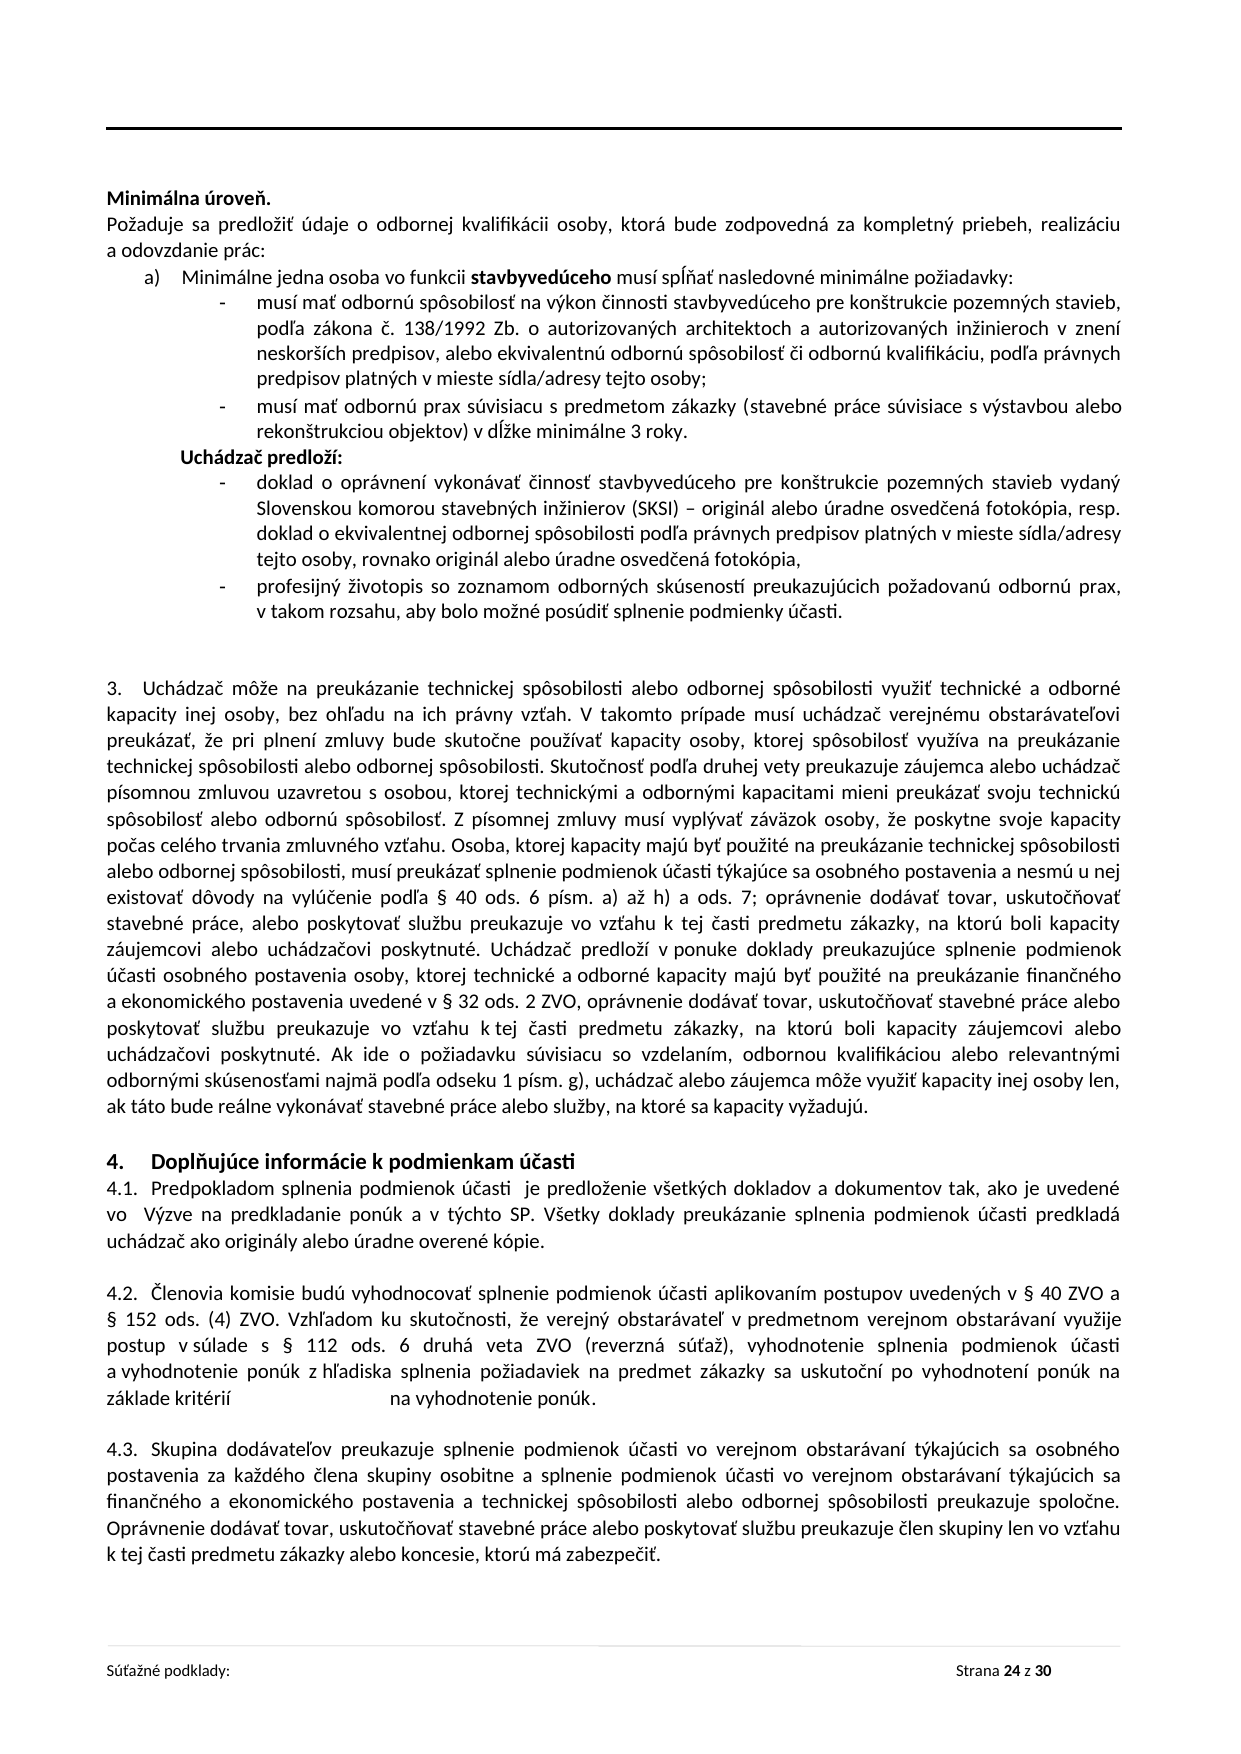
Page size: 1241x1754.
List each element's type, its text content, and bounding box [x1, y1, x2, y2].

list Predpokladom splnenia podmienok účasti je predloženie všetkých dokladov a dokumentov tak, ako je uvedené vo Výzve na predkladanie ponúk a v týchto SP. Všetky doklady preukázanie splnenia podmienok účasti predkladá uchádzač ako originály alebo úradne overené kópie. [106, 1175, 1122, 1253]
list Skupina dodávateľov preukazuje splnenie podmienok účasti vo verejnom obstarávaní týkajúcich sa osobného postavenia za každého člena skupiny osobitne a splnenie podmienok účasti vo verejnom obstarávaní týkajúcich sa finančného a ekonomického postavenia a technickej spôsobilosti alebo odbornej spôsobilosti preukazuje spoločne. Oprávnenie dodávať tovar, uskutočňovať stavebné práce alebo poskytovať službu preukazuje člen skupiny len vo vzťahu k tej časti predmetu zákazky alebo koncesie, ktorú má zabezpečiť. [106, 1436, 1122, 1566]
text Minimálna úroveň. [106, 185, 1122, 211]
list profesijný životopis so zoznamom odborných skúseností preukazujúcich požadovanú odbornú prax, v takom rozsahu, aby bolo možné posúdiť splnenie podmienky účasti. [219, 573, 1122, 624]
list Doplňujúce informácie k podmienkam účasti [106, 1147, 1122, 1175]
list Minimálne jedna osoba vo funkcii stavbyvedúceho musí spĺňať nasledovné minimálne požiadavky: [144, 263, 1122, 289]
text Uchádzač predloží: [106, 444, 1122, 469]
list doklad o oprávnení vykonávať činnosť stavbyvedúceho pre konštrukcie pozemných stavieb vydaný Slovenskou komorou stavebných inžinierov (SKSI) – originál alebo úradne osvedčená fotokópia, resp. doklad o ekvivalentnej odbornej spôsobilosti podľa právnych predpisov platných v mieste sídla/adresy tejto osoby, rovnako originál alebo úradne osvedčená fotokópia, [219, 469, 1122, 571]
text 3. Uchádzač môže na preukázanie technickej spôsobilosti alebo odbornej spôsobilosti využiť technické a odborné kapacity inej osoby, bez ohľadu na ich právny vzťah. V takomto prípade musí uchádzač verejnému obstarávateľovi preukázať, že pri plnení zmluvy bude skutočne používať kapacity osoby, ktorej spôsobilosť využíva na preukázanie technickej spôsobilosti alebo odbornej spôsobilosti. Skutočnosť podľa druhej vety preukazuje záujemca alebo uchádzač písomnou zmluvou uzavretou s osobou, ktorej technickými a odbornými kapacitami mieni preukázať svoju technickú spôsobilosť alebo odbornú spôsobilosť. Z písomnej zmluvy musí vyplývať záväzok osoby, že poskytne svoje kapacity počas celého trvania zmluvného vzťahu. Osoba, ktorej kapacity majú byť použité na preukázanie technickej spôsobilosti alebo odbornej spôsobilosti, musí preukázať splnenie podmienok účasti týkajúce sa osobného postavenia a nesmú u nej existovať dôvody na vylúčenie podľa § 40 ods. 6 písm. a) až h) a ods. 7; oprávnenie dodávať tovar, uskutočňovať stavebné práce, alebo poskytovať službu preukazuje vo vzťahu k tej časti predmetu zákazky, na ktorú boli kapacity záujemcovi alebo uchádzačovi poskytnuté. Uchádzač predloží v ponuke doklady preukazujúce splnenie podmienok účasti osobného postavenia osoby, ktorej technické a odborné kapacity majú byť použité na preukázanie finančného a ekonomického postavenia uvedené v § 32 ods. 2 ZVO, oprávnenie dodávať tovar, uskutočňovať stavebné práce alebo poskytovať službu preukazuje vo vzťahu k tej časti predmetu zákazky, na ktorú boli kapacity záujemcovi alebo uchádzačovi poskytnuté. Ak ide o požiadavku súvisiacu so vzdelaním, odbornou kvalifikáciou alebo relevantnými odbornými skúsenosťami najmä podľa odseku 1 písm. g), uchádzač alebo záujemca môže využiť kapacity inej osoby len, ak táto bude reálne vykonávať stavebné práce alebo služby, na ktoré sa kapacity vyžadujú. [106, 674, 1122, 1119]
list Členovia komisie budú vyhodnocovať splnenie podmienok účasti aplikovaním postupov uvedených v § 40 ZVO a § 152 ods. (4) ZVO. Vzhľadom ku skutočnosti, že verejný obstarávateľ v predmetnom verejnom obstarávaní využije postup v súlade s § 112 ods. 6 druhá veta ZVO (reverzná súťaž), vyhodnotenie splnenia podmienok účasti a vyhodnotenie ponúk z hľadiska splnenia požiadaviek na predmet zákazky sa uskutoční po vyhodnotení ponúk na základe kritérií na vyhodnotenie ponúk. [106, 1279, 1122, 1410]
list musí mať odbornú spôsobilosť na výkon činnosti stavbyvedúceho pre konštrukcie pozemných stavieb, podľa zákona č. 138/1992 Zb. o autorizovaných architektoch a autorizovaných inžinieroch v znení neskorších predpisov, alebo ekvivalentnú odbornú spôsobilosť či odbornú kvalifikáciu, podľa právnych predpisov platných v mieste sídla/adresy tejto osoby; [219, 289, 1122, 391]
text Požaduje sa predložiť údaje o odbornej kvalifikácii osoby, ktorá bude zodpovedná za kompletný priebeh, realizáciu a odovzdanie prác: [106, 211, 1122, 263]
list musí mať odbornú prax súvisiacu s predmetom zákazky (stavebné práce súvisiace s výstavbou alebo rekonštrukciou objektov) v dĺžke minimálne 3 roky. [219, 393, 1122, 444]
